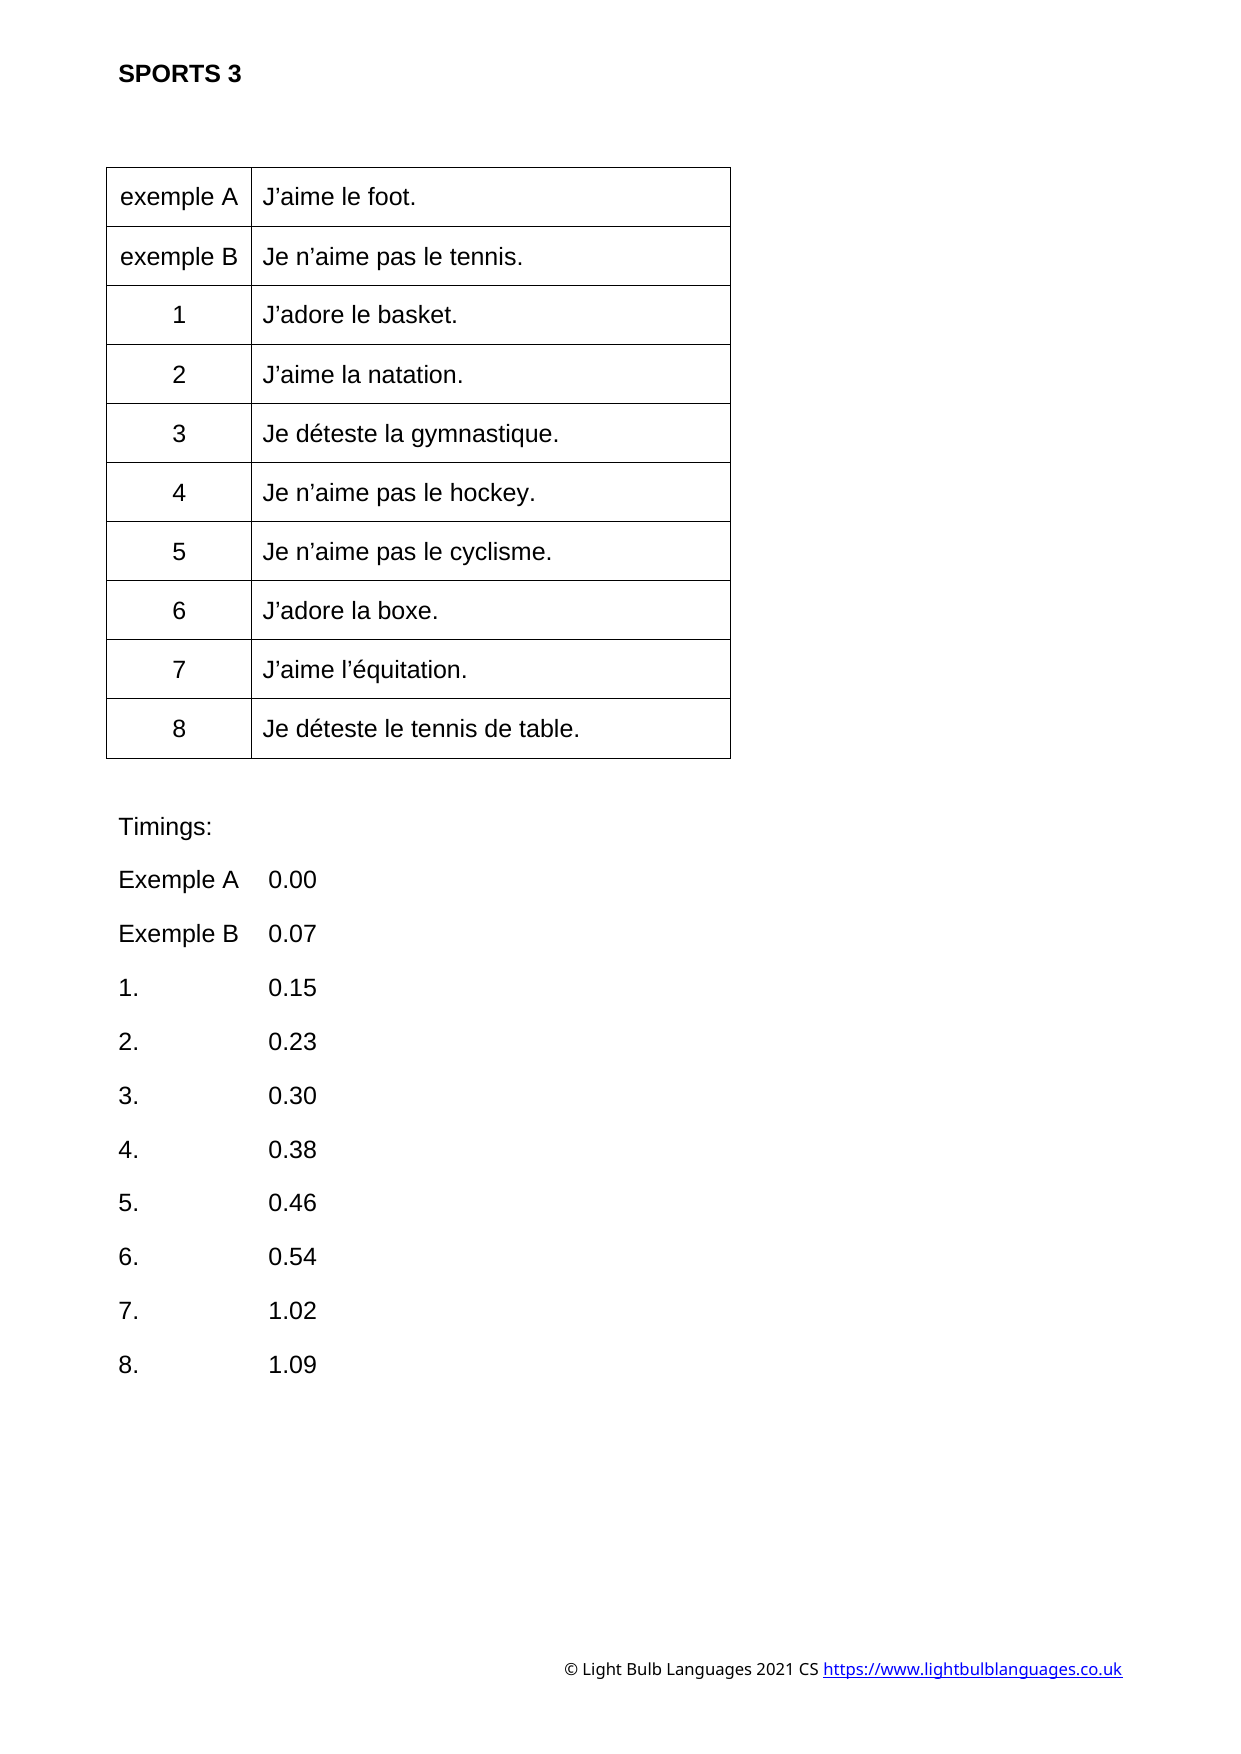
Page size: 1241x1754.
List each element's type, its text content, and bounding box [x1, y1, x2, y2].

text 2. 0.23 [118, 1027, 1122, 1056]
table_cell 6 [107, 581, 251, 639]
table_cell J’adore le basket. [252, 286, 730, 344]
table_cell Je n’aime pas le cyclisme. [252, 522, 730, 580]
table_cell 1 [107, 286, 251, 344]
table_cell 8 [107, 699, 251, 757]
text 1. 0.15 [118, 973, 1122, 1002]
table_cell 2 [107, 345, 251, 403]
text 6. 0.54 [118, 1242, 1122, 1271]
text 4. 0.38 [118, 1134, 1122, 1163]
table_cell Je n’aime pas le tennis. [252, 227, 730, 285]
table_cell J’adore la boxe. [252, 581, 730, 639]
table_header J’aime le foot. [252, 168, 730, 226]
text Exemple A 0.00 [118, 865, 1122, 894]
text Timings: [118, 811, 1122, 840]
table_cell J’aime la natation. [252, 345, 730, 403]
text Exemple B 0.07 [118, 919, 1122, 948]
table_cell Je n’aime pas le hockey. [252, 463, 730, 521]
table_cell 4 [107, 463, 251, 521]
text 7. 1.02 [118, 1296, 1122, 1325]
text 5. 0.46 [118, 1188, 1122, 1217]
text 3. 0.30 [118, 1081, 1122, 1109]
table_cell 7 [107, 640, 251, 698]
table_cell exemple B [107, 227, 251, 285]
text 8. 1.09 [118, 1350, 1122, 1379]
table_cell J’aime l’équitation. [252, 640, 730, 698]
table_cell Je déteste la gymnastique. [252, 404, 730, 462]
table_cell Je déteste le tennis de table. [252, 699, 730, 757]
text SPORTS 3 [118, 59, 1122, 88]
table_cell 5 [107, 522, 251, 580]
table_header exemple A [107, 168, 251, 226]
table_cell 3 [107, 404, 251, 462]
